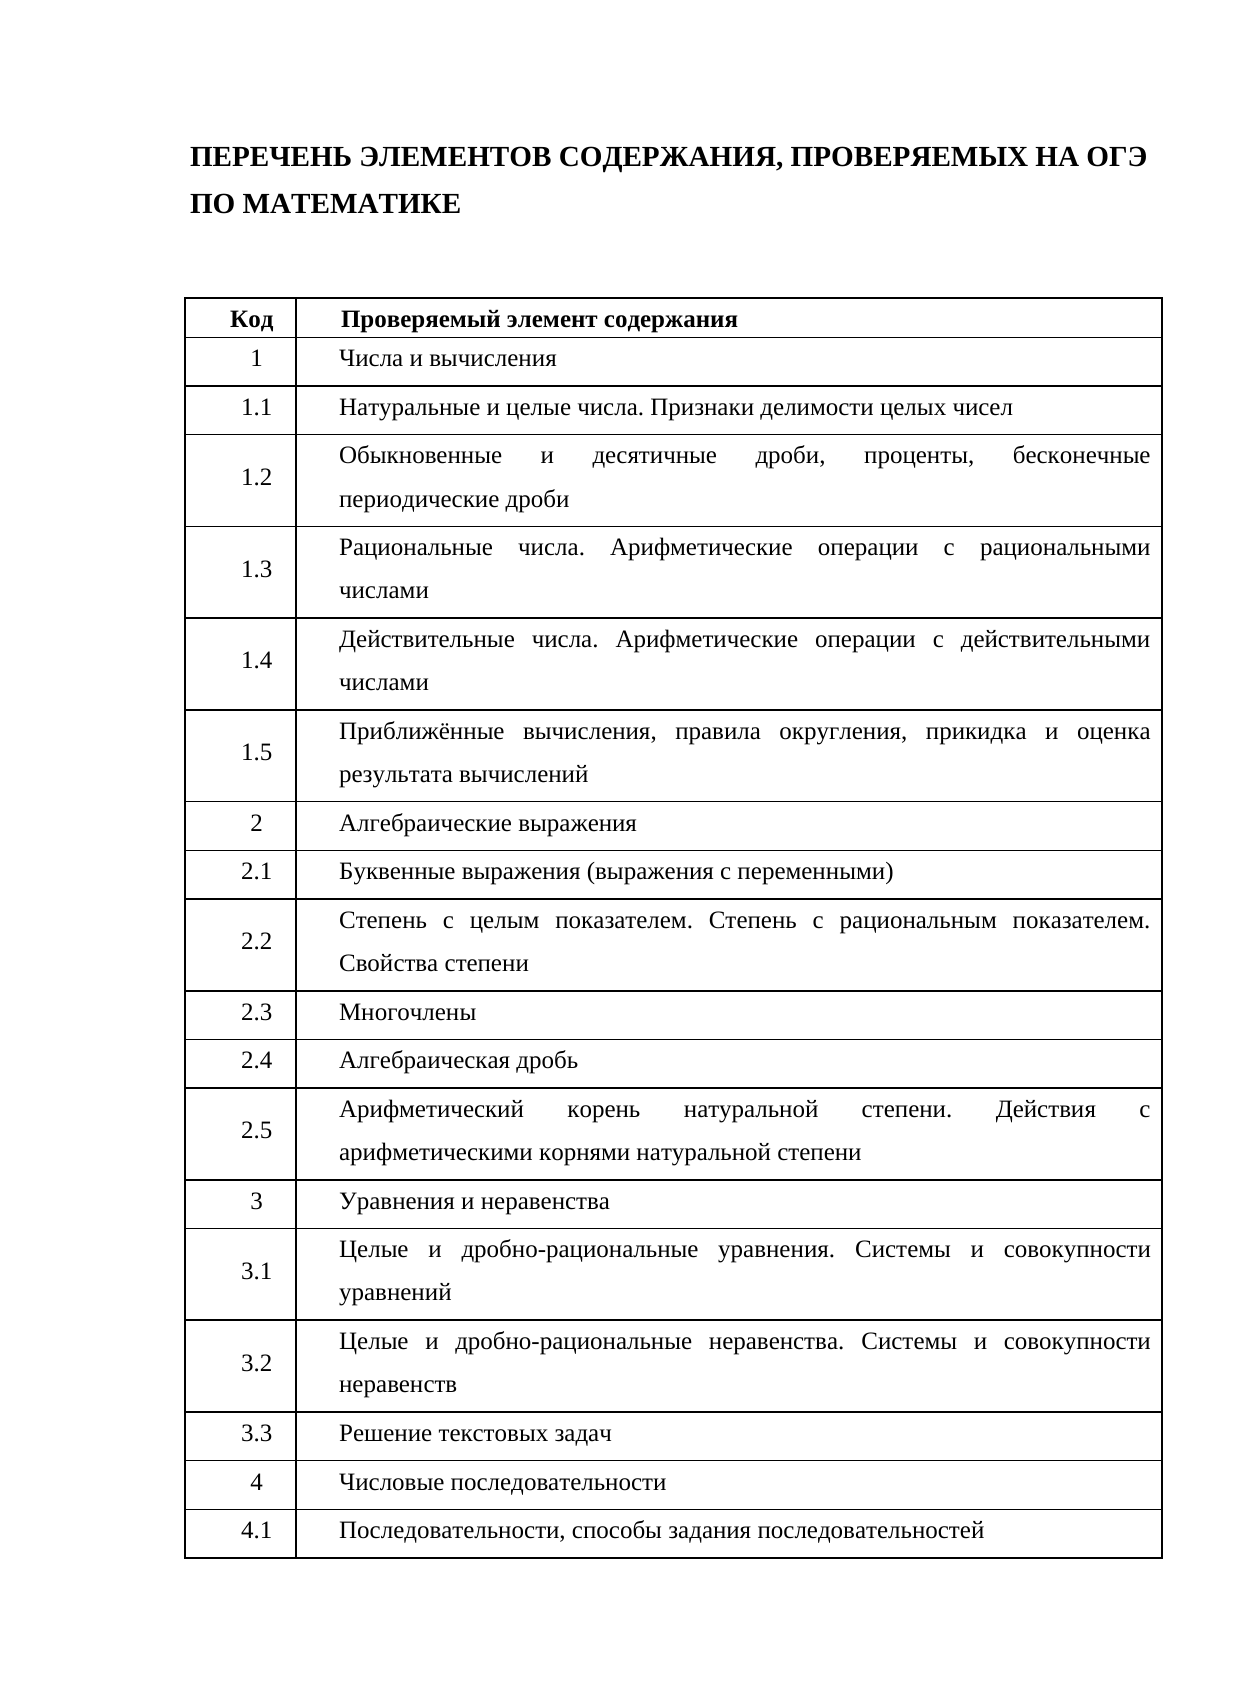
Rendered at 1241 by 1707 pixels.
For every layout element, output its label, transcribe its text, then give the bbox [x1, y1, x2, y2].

table_cell 2.1 [186, 851, 295, 898]
table_cell 3.2 [186, 1321, 295, 1411]
table_cell 1.4 [186, 619, 295, 709]
table_header Код [186, 299, 295, 336]
table_cell 3 [186, 1181, 295, 1228]
table_cell Обыкновенные и десятичные дроби, проценты, бесконечные периодические дроби [297, 435, 1161, 526]
table_header Проверяемый элемент содержания [297, 299, 1161, 336]
table_cell Числовые последовательности [297, 1461, 1161, 1508]
table_cell Решение текстовых задач [297, 1413, 1161, 1460]
table_cell Действительные числа. Арифметические операции с действительными числами [297, 619, 1161, 709]
table_cell Целые и дробно-рациональные уравнения. Системы и совокупности уравнений [297, 1229, 1161, 1319]
table_cell Степень с целым показателем. Степень с рациональным показателем. Свойства степени [297, 900, 1161, 990]
table_cell Уравнения и неравенства [297, 1181, 1161, 1228]
table_cell Натуральные и целые числа. Признаки делимости целых чисел [297, 387, 1161, 434]
table_cell Рациональные числа. Арифметические операции с рациональными числами [297, 527, 1161, 617]
table_cell Приближённые вычисления, правила округления, прикидка и оценка результата вычислений [297, 711, 1161, 801]
table_cell 1.5 [186, 711, 295, 801]
table_cell 1 [186, 338, 295, 385]
table_cell Целые и дробно-рациональные неравенства. Системы и совокупности неравенств [297, 1321, 1161, 1411]
table_cell Алгебраические выражения [297, 802, 1161, 849]
table_cell 2.4 [186, 1040, 295, 1087]
table_cell 3.3 [186, 1413, 295, 1460]
table_cell 2 [186, 802, 295, 849]
table_cell Алгебраическая дробь [297, 1040, 1161, 1087]
table_cell 1.2 [186, 435, 295, 526]
table_cell Арифметический корень натуральной степени. Действия с арифметическими корнями натуральной степени [297, 1089, 1161, 1179]
text ПЕРЕЧЕНЬ ЭЛЕМЕНТОВ СОДЕРЖАНИЯ, ПРОВЕРЯЕМЫХ НА ОГЭ ПО МАТЕМАТИКЕ [190, 139, 1152, 219]
table_cell Числа и вычисления [297, 338, 1161, 385]
table_cell 1.1 [186, 387, 295, 434]
table_cell Последовательности, способы задания последовательностей [297, 1510, 1161, 1557]
table_cell 4.1 [186, 1510, 295, 1557]
table_cell 2.5 [186, 1089, 295, 1179]
table_cell Буквенные выражения (выражения с переменными) [297, 851, 1161, 898]
table_cell 2.2 [186, 900, 295, 990]
table_cell 1.3 [186, 527, 295, 617]
table_cell 3.1 [186, 1229, 295, 1319]
table_cell Многочлены [297, 992, 1161, 1038]
table_cell 4 [186, 1461, 295, 1508]
table_cell 2.3 [186, 992, 295, 1038]
